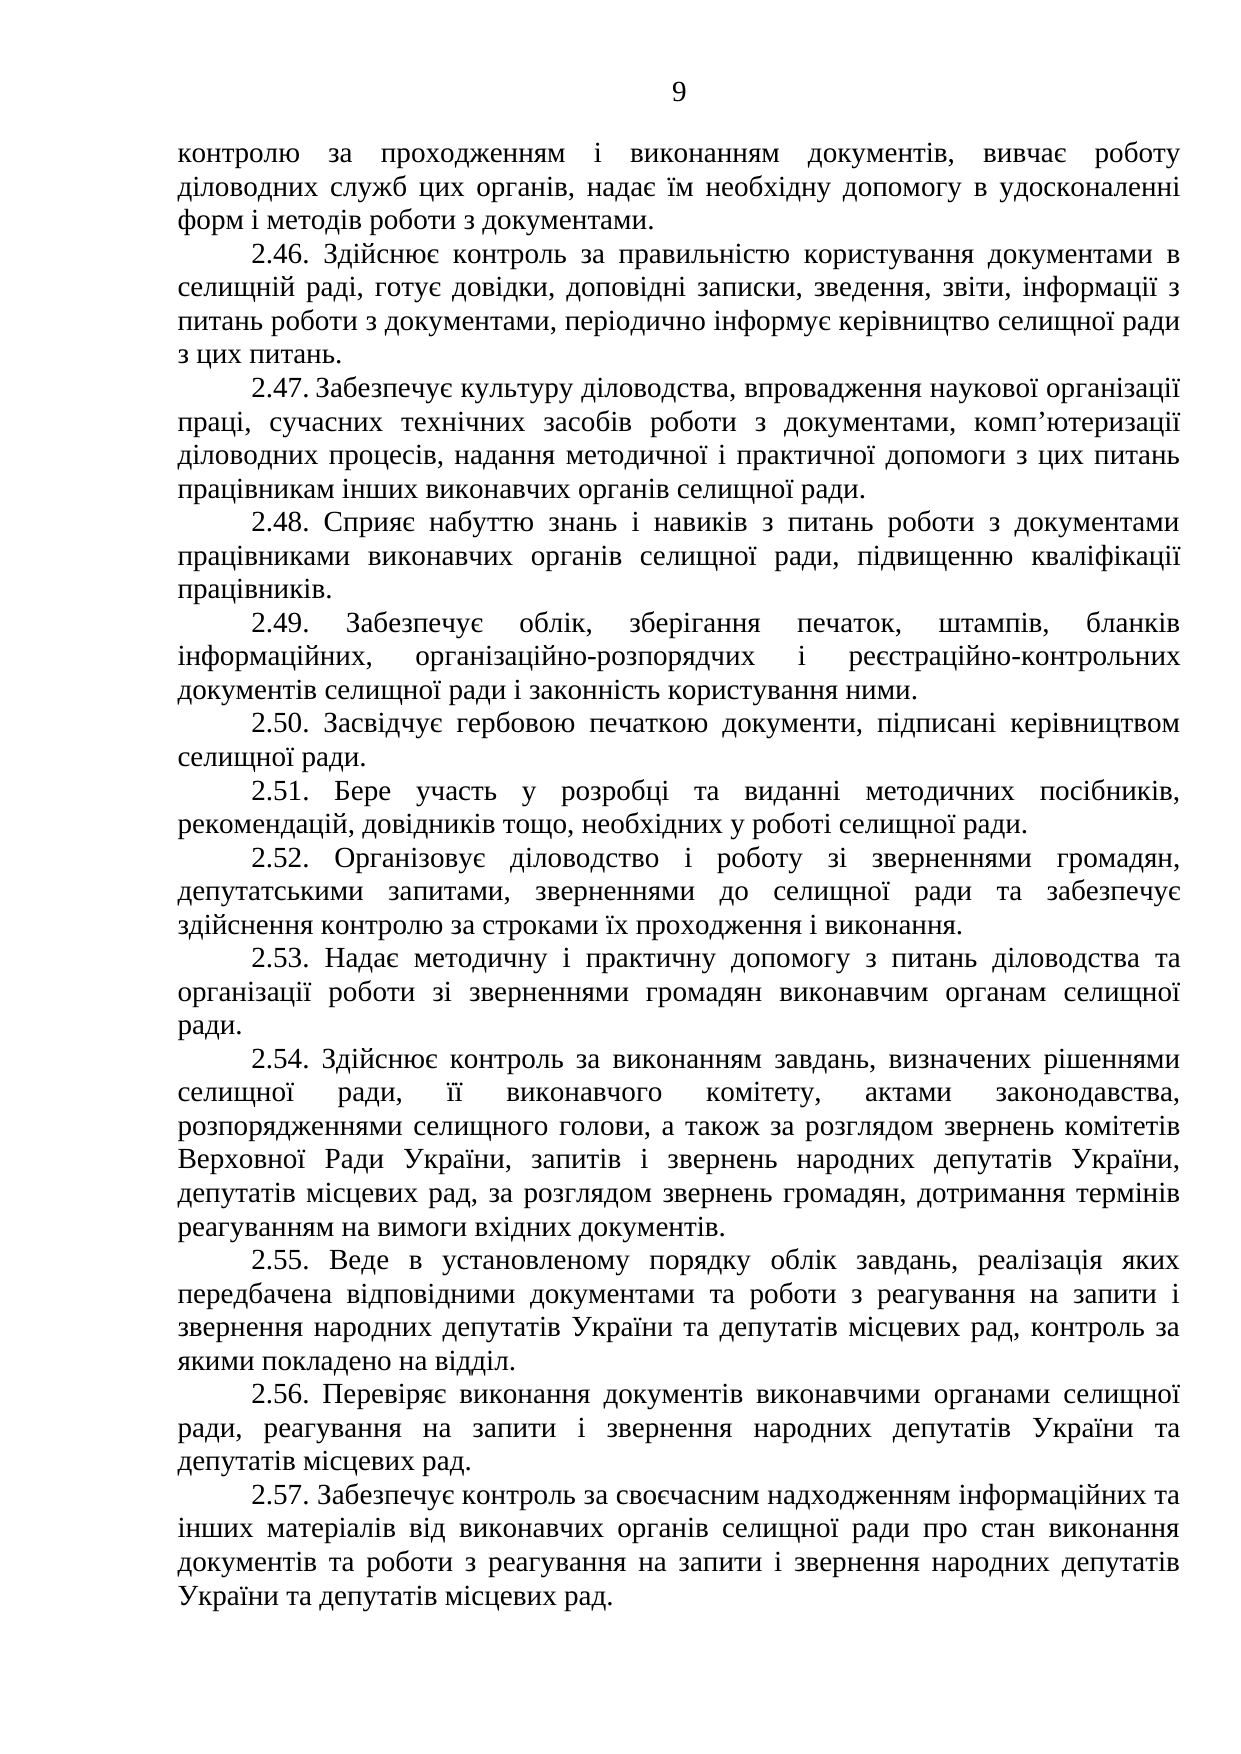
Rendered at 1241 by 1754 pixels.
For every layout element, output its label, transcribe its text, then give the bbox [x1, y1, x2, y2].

text 2.54. Здійснює контроль за виконанням завдань, визначених рішеннями селищної ради, її виконавчого комітету, актами законодавства, розпорядженнями селищного голови, а також за розглядом звернень комітетів Верховної Ради України, запитів і звернень народних депутатів України, депутатів місцевих рад, за розглядом звернень громадян, дотримання термінів реагуванням на вимоги вхідних документів. [177, 1041, 1181, 1242]
text 2.47. Забезпечує культуру діловодства, впровадження наукової організації праці, сучасних технічних засобів роботи з документами, комп’ютеризації діловодних процесів, надання методичної і практичної допомоги з цих питань працівникам інших виконавчих органів селищної ради. [177, 370, 1181, 504]
text 2.52. Організовує діловодство і роботу зі зверненнями громадян, депутатськими запитами, зверненнями до селищної ради та забезпечує здійснення контролю за строками їх проходження і виконання. [177, 840, 1181, 940]
text 2.55. Веде в установленому порядку облік завдань, реалізація яких передбачена відповідними документами та роботи з реагування на запити і звернення народних депутатів України та депутатів місцевих рад, контроль за якими покладено на відділ. [177, 1242, 1181, 1376]
text 2.51. Бере участь у розробці та виданні методичних посібників, рекомендацій, довідників тощо, необхідних у роботі селищної ради. [177, 773, 1181, 840]
text 2.53. Надає методичну і практичну допомогу з питань діловодства та організації роботи зі зверненнями громадян виконавчим органам селищної ради. [177, 940, 1181, 1041]
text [177, 135, 1181, 236]
text 2.56. Перевіряє виконання документів виконавчими органами селищної ради, реагування на запити і звернення народних депутатів України та депутатів місцевих рад. [177, 1376, 1181, 1477]
text 2.49. Забезпечує облік, зберігання печаток, штампів, бланків інформаційних, організаційно-розпорядчих і реєстраційно-контрольних документів селищної ради і законність користування ними. [177, 605, 1181, 706]
text 2.48. Сприяє набуттю знань і навиків з питань роботи з документами працівниками виконавчих органів селищної ради, підвищенню кваліфікації працівників. [177, 504, 1181, 605]
text 2.50. Засвідчує гербовою печаткою документи, підписані керівництвом селищної ради. [177, 706, 1181, 773]
text 2.57. Забезпечує контроль за своєчасним надходженням інформаційних та інших матеріалів від виконавчих органів селищної ради про стан виконання документів та роботи з реагування на запити і звернення народних депутатів України та депутатів місцевих рад. [177, 1477, 1181, 1611]
text 2.46. Здійснює контроль за правильністю користування документами в селищній раді, готує довідки, доповідні записки, зведення, звіти, інформації з питань роботи з документами, періодично інформує керівництво селищної ради з цих питань. [177, 236, 1181, 370]
